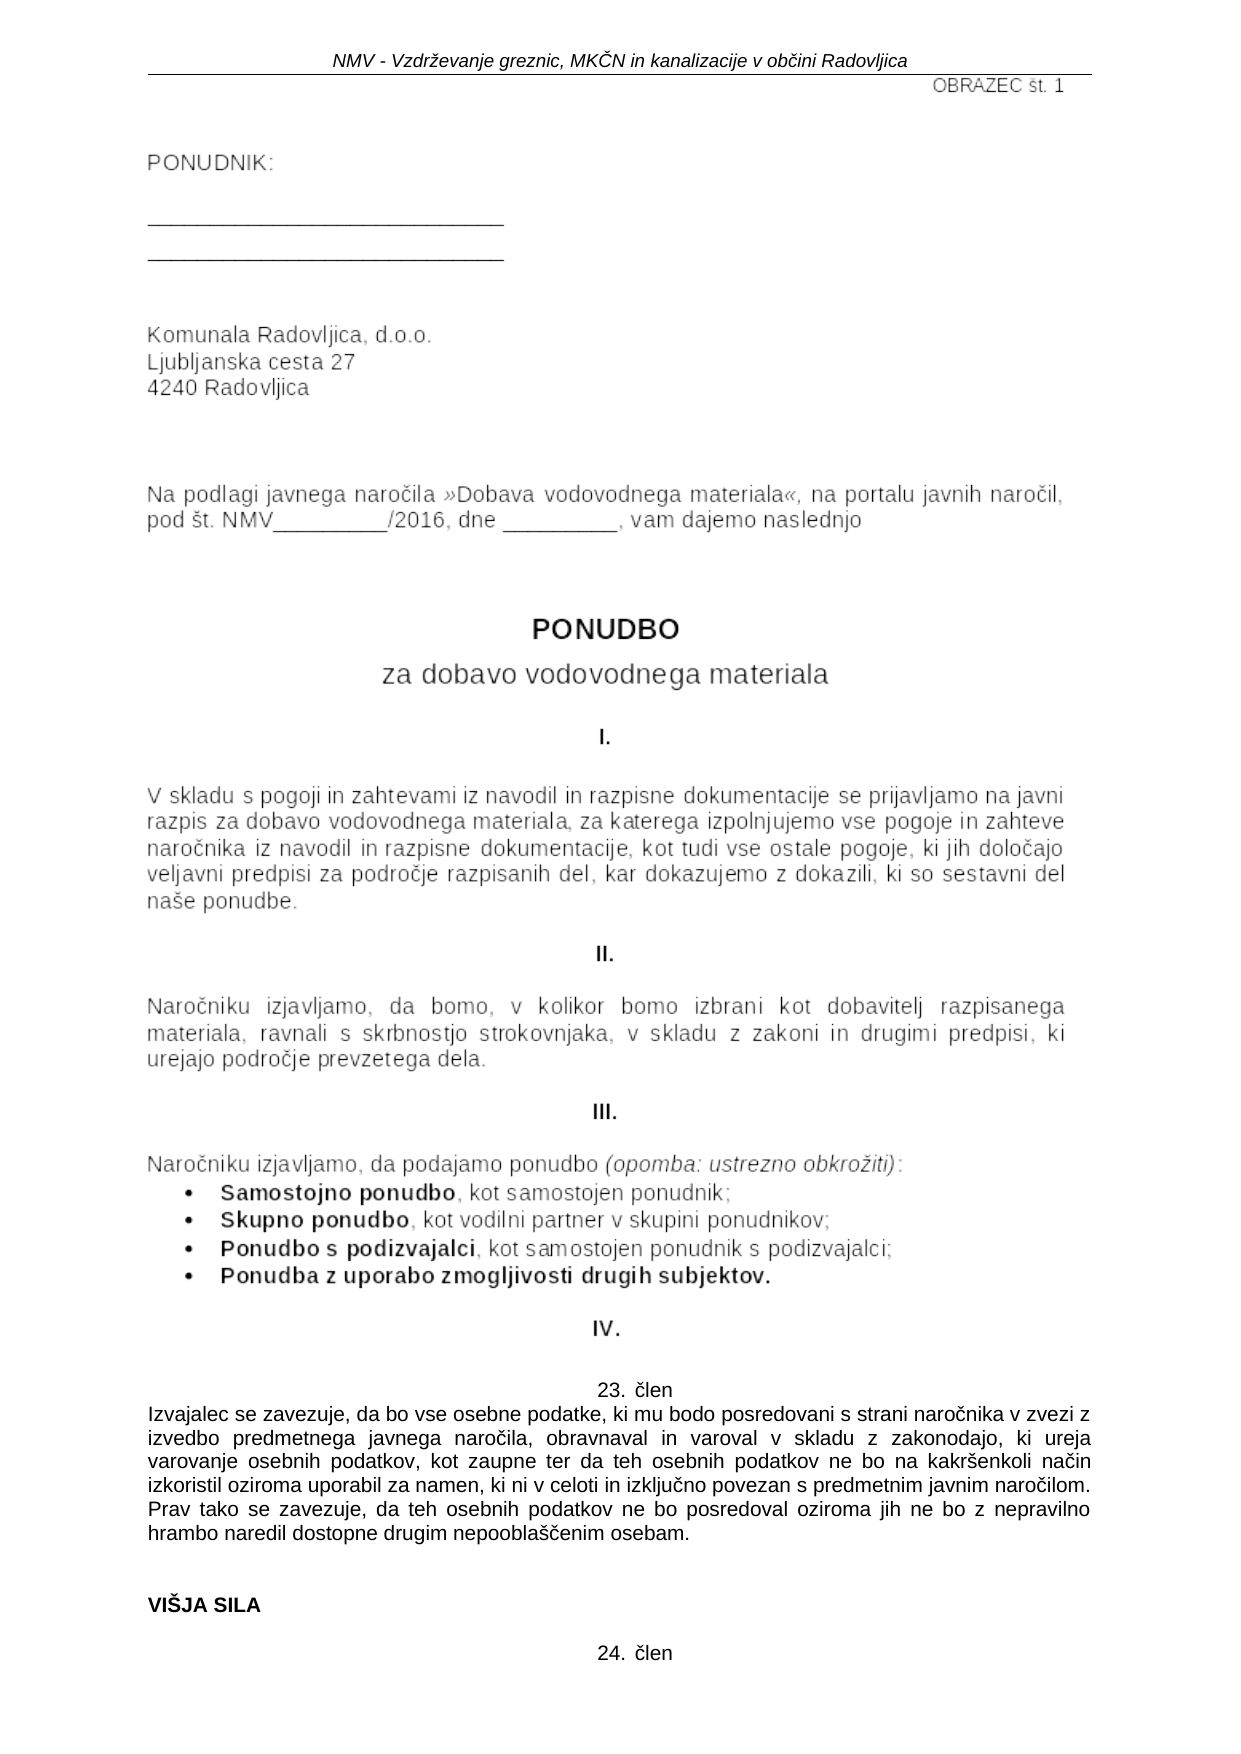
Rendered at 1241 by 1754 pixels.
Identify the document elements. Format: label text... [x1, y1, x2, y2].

text VIŠJA SILA [148, 1593, 1092, 1617]
text Izvajalec se zavezuje, da bo vse osebne podatke, ki mu bodo posredovani s strani naročnika v zvezi z izvedbo predmetnega javnega naročila, obravnaval in varoval v skladu z zakonodajo, ki ureja varovanje osebnih podatkov, kot zaupne ter da teh osebnih podatkov ne bo na kakršenkoli način izkoristil oziroma uporabil za namen, ki ni v celoti in izključno povezan s predmetnim javnim naročilom. Prav tako se zavezuje, da teh osebnih podatkov ne bo posredoval oziroma jih ne bo z nepravilno hrambo naredil dostopne drugim nepooblaščenim osebam. [148, 1401, 1092, 1545]
list člen [177, 1377, 1092, 1401]
list člen [177, 1641, 1092, 1665]
